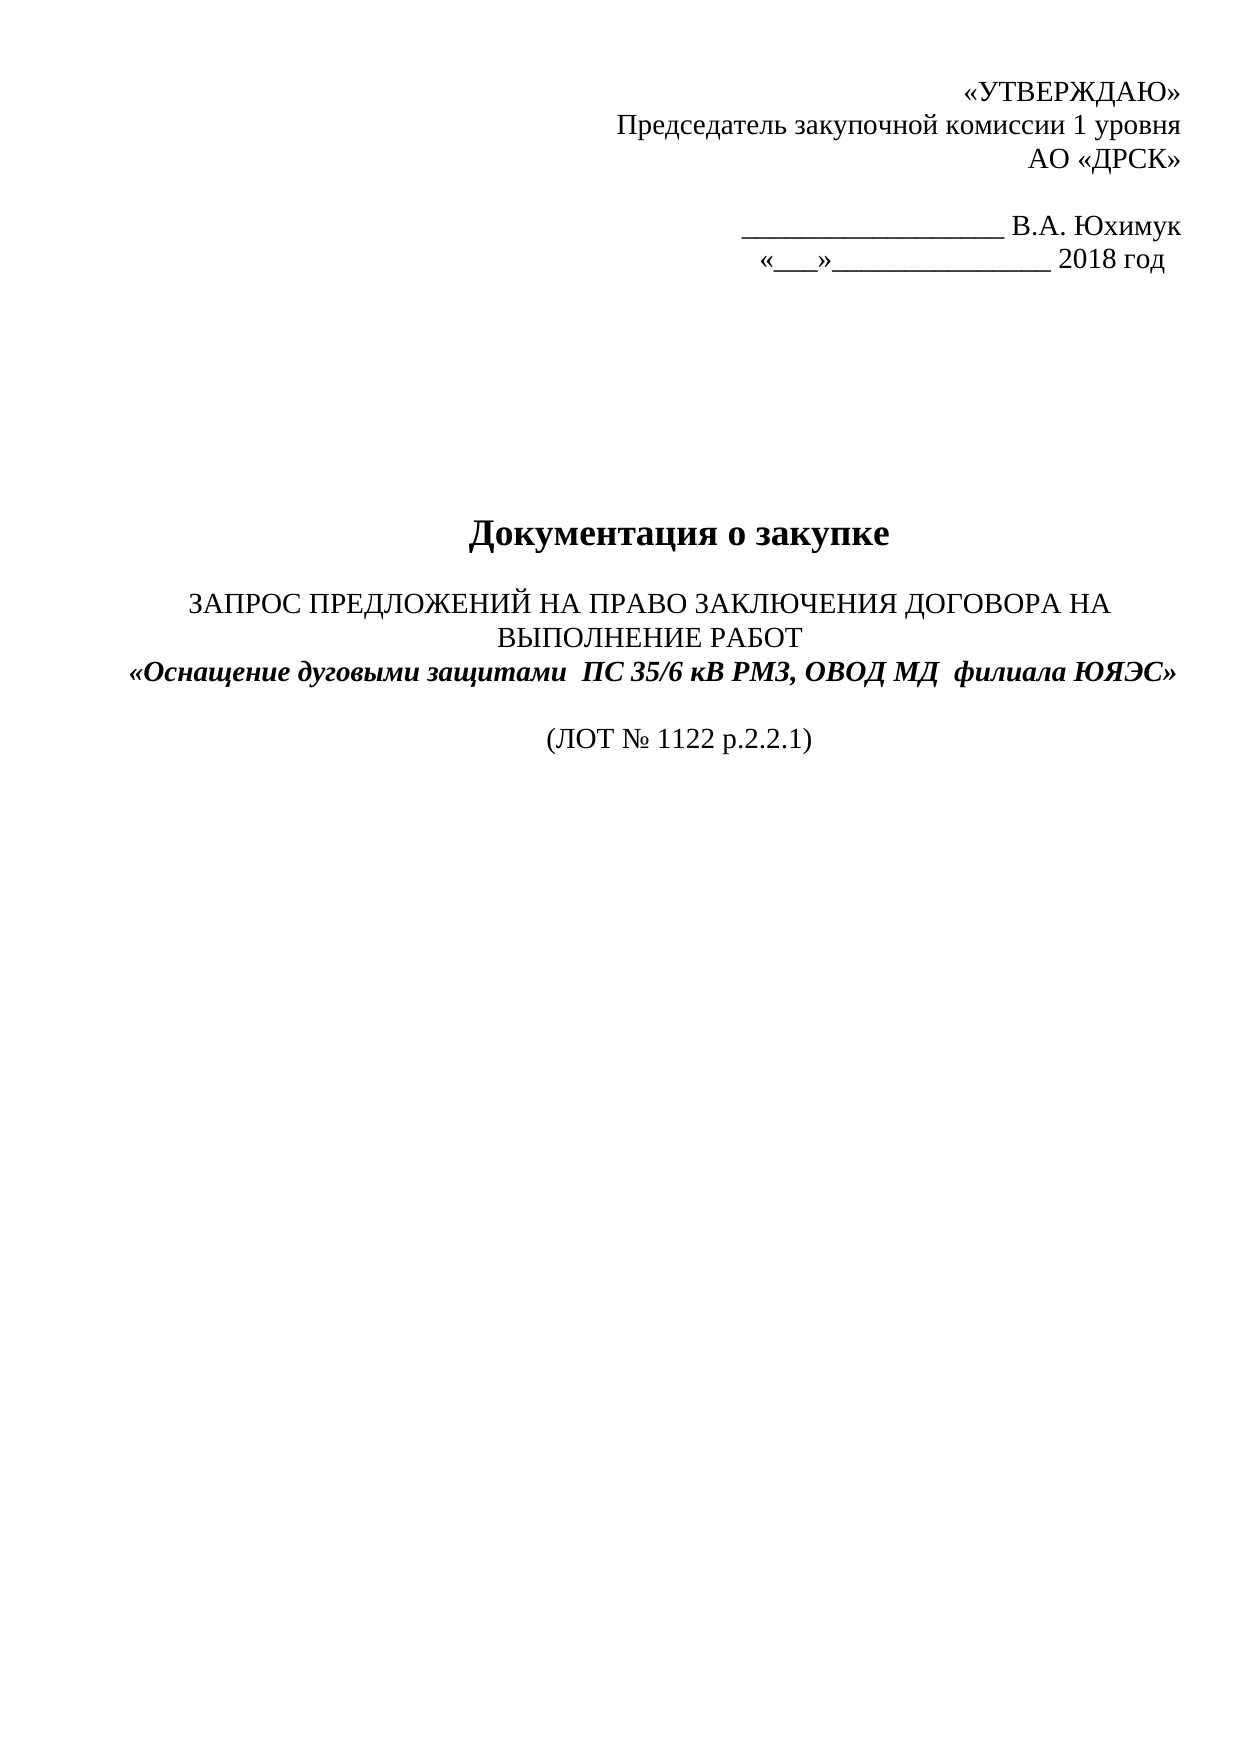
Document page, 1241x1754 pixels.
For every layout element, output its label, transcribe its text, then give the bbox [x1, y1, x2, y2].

text Председатель закупочной комиссии 1 уровня АО «ДРСК» [604, 107, 1181, 174]
text «Оснащение дуговыми защитами ПС 35/6 кВ РМЗ, ОВОД МД филиала ЮЯЭС» [118, 654, 1181, 687]
text __________________ В.А. Юхимук [604, 208, 1181, 242]
text (ЛОТ № 1122 р.2.2.1) [118, 721, 1181, 754]
text «УТВЕРЖДАЮ» [604, 74, 1181, 107]
text «___»_______________ 2018 год [604, 242, 1181, 275]
text Документация о закупке [118, 510, 1181, 553]
text Запрос предложений НА ПРАВО ЗАКЛЮЧЕНИЯ ДОГОВОРА НА ВЫПОЛНЕНИЕ РАБОТ [118, 587, 1181, 654]
